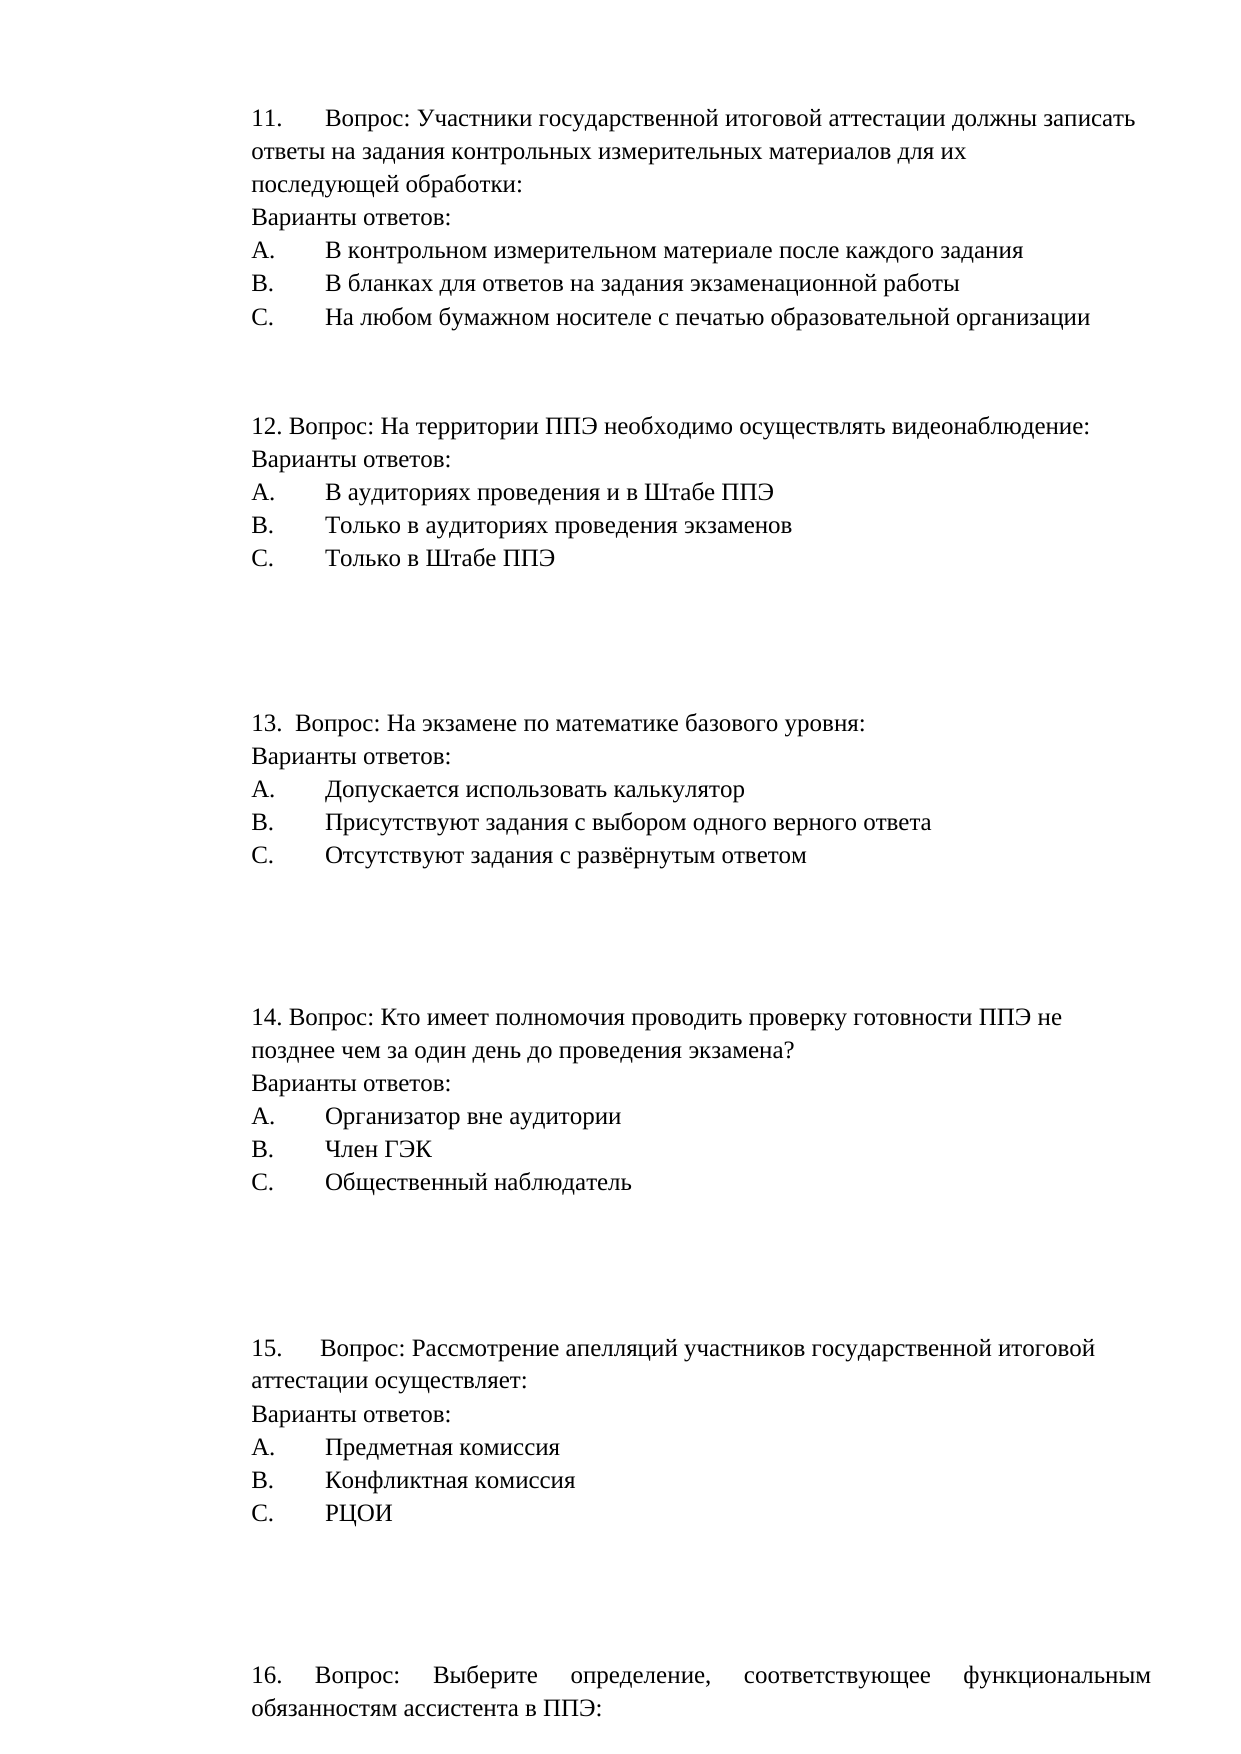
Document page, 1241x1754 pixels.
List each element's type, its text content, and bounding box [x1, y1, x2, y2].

text 12. Вопрос: На территории ППЭ необходимо осуществлять видеонаблюдение: [251, 411, 1152, 439]
text Варианты ответов: [177, 202, 1152, 231]
list РЦОИ [177, 1498, 1152, 1526]
text Варианты ответов: [177, 1068, 1152, 1097]
list На любом бумажном носителе с печатью образовательной организации [177, 302, 1152, 330]
list Допускается использовать калькулятор [177, 774, 1152, 803]
list Конфликтная комиссия [177, 1465, 1152, 1493]
list Только в аудиториях проведения экзаменов [177, 510, 1152, 538]
list Отсутствуют задания с развёрнутым ответом [177, 840, 1152, 869]
list В бланках для ответов на задания экзаменационной работы [177, 268, 1152, 297]
text 14. Вопрос: Кто имеет полномочия проводить проверку готовности ППЭ не [251, 1002, 1152, 1031]
list Присутствуют задания с выбором одного верного ответа [177, 807, 1152, 836]
list Только в Штабе ППЭ [177, 543, 1152, 572]
text позднее чем за один день до проведения экзамена? [251, 1035, 1152, 1064]
text ответы на задания контрольных измерительных материалов для их [251, 136, 1152, 165]
list В аудиториях проведения и в Штабе ППЭ [177, 477, 1152, 506]
text 13. Вопрос: На экзамене по математике базового уровня: [251, 708, 1152, 737]
list Член ГЭК [177, 1134, 1152, 1163]
list Организатор вне аудитории [177, 1101, 1152, 1130]
text 16. Вопрос: Выберите определение, соответствующее функциональным обязанностям ассистента в ППЭ: [251, 1660, 1152, 1722]
list Вопрос: Участники государственной итоговой аттестации должны записать [177, 103, 1152, 132]
text Варианты ответов: [177, 741, 1152, 770]
list Общественный наблюдатель [177, 1167, 1152, 1196]
list В контрольном измерительном материале после каждого задания [177, 236, 1152, 264]
text 15. Вопрос: Рассмотрение апелляций участников государственной итоговой [251, 1333, 1152, 1361]
list Предметная комиссия [177, 1432, 1152, 1460]
text Варианты ответов: [177, 444, 1152, 472]
text Варианты ответов: [177, 1399, 1152, 1427]
text аттестации осуществляет: [251, 1366, 1152, 1394]
text последующей обработки: [251, 169, 1152, 198]
